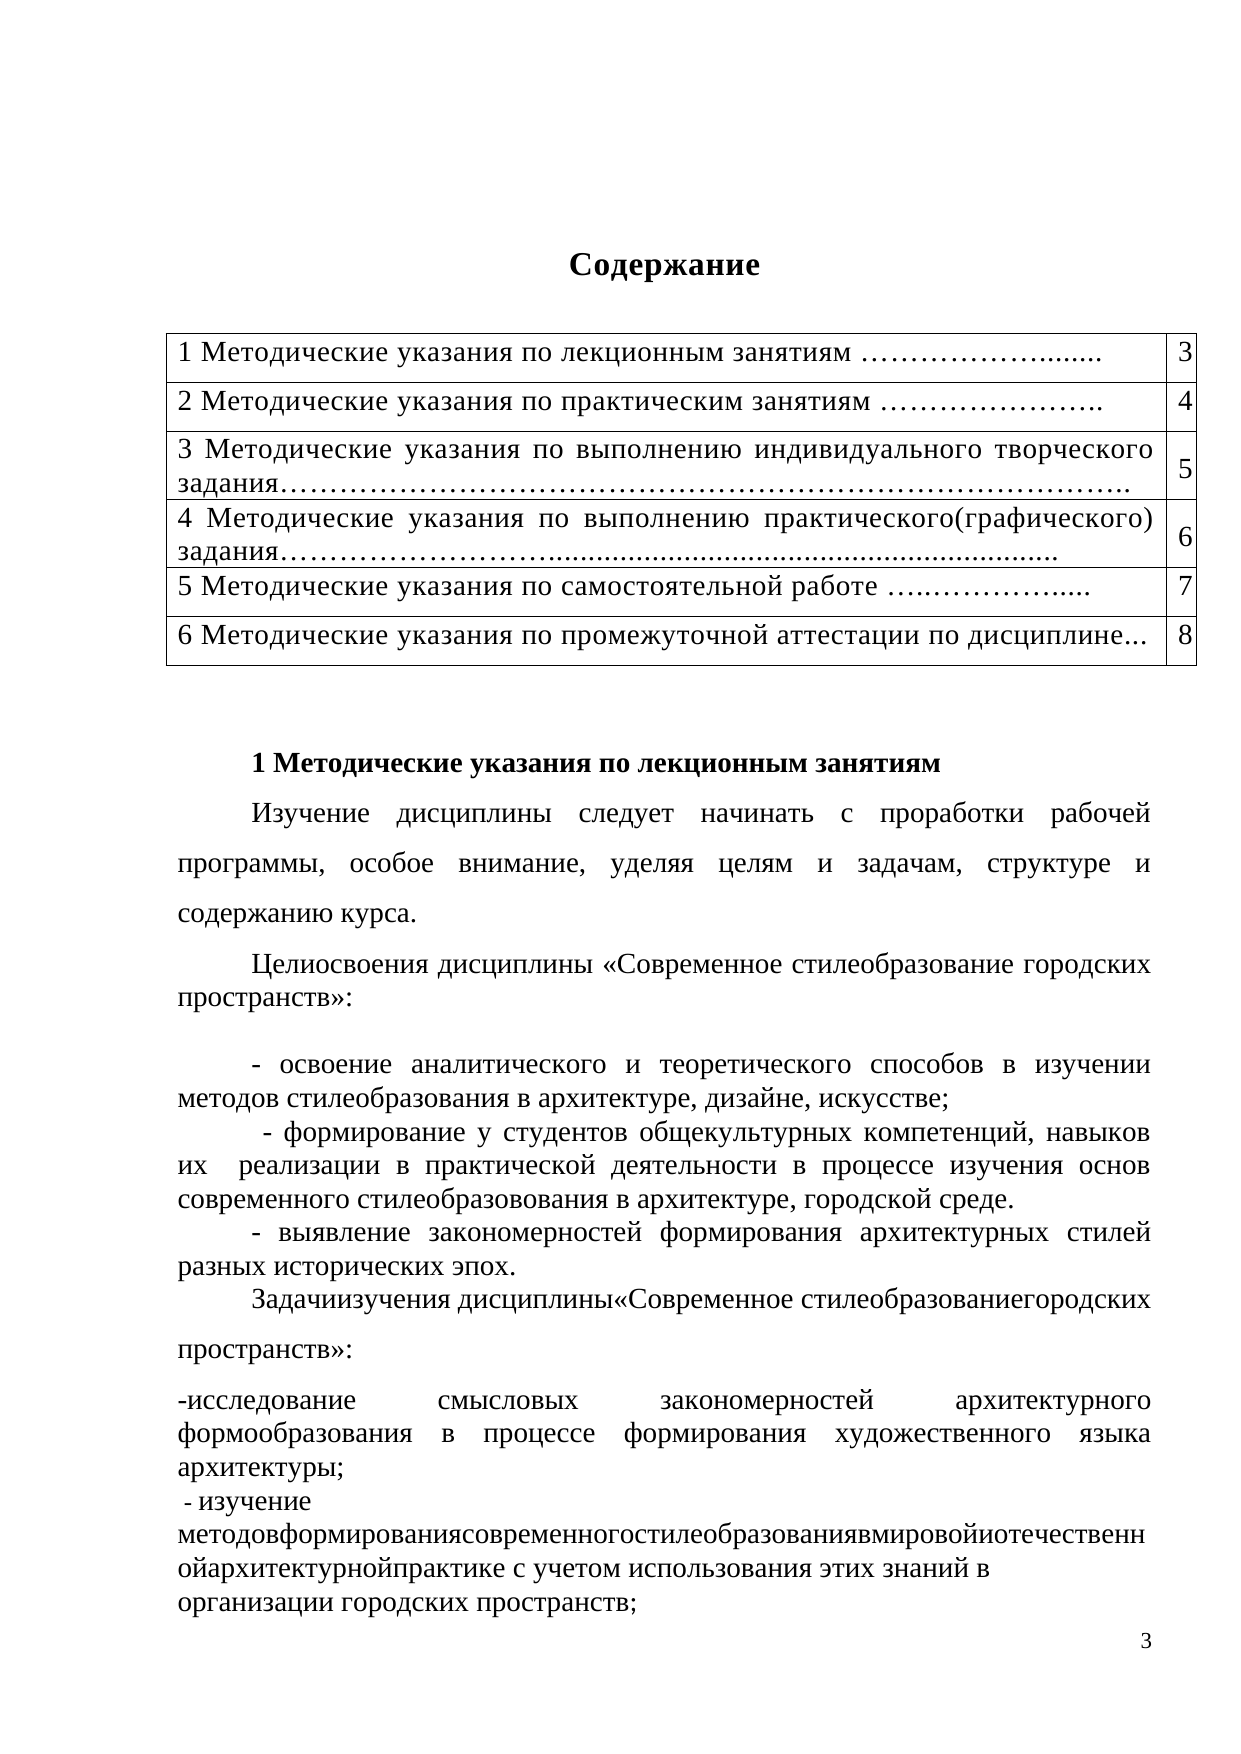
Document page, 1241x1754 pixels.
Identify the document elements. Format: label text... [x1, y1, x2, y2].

table_cell 4 Методические указания по выполнению практического(графического) задания………………………................................................................ [167, 500, 1166, 567]
table_cell 6 Методические указания по промежуточной аттестации по дисциплине... [167, 617, 1166, 664]
text Задачиизучения дисциплины«Современное стилеобразованиегородских пространств»: [177, 1281, 1152, 1365]
table_cell 3 Методические указания по выполнению индивидуального творческого задания………………………………………………………………………….. [167, 432, 1166, 499]
text Изучение дисциплины следует начинать с проработки рабочей программы, особое внимание, уделяя целям и задачам, структуре и содержанию курса. [177, 795, 1152, 929]
table_cell 7 [1167, 568, 1196, 616]
table_cell 6 [1167, 500, 1196, 567]
table_cell 8 [1167, 617, 1196, 664]
table_cell 4 [1167, 383, 1196, 431]
table_header 1 Методические указания по лекционным занятиям ………………........ [167, 334, 1166, 382]
text - изучение методовформированиясовременногостилеобразованиявмировойиотечественнойархитектурнойпрактике с учетом использования этих знаний в организации городских пространств; [177, 1483, 1152, 1619]
text Целиосвоения дисциплины «Современное стилеобразование городских пространств»: [177, 946, 1152, 1013]
text -исследование смысловых закономерностей архитектурного формообразования в процессе формирования художественного языка архитектуры; [177, 1382, 1152, 1483]
table_header 3 [1167, 334, 1196, 382]
text 1 Методические указания по лекционным занятиям [177, 745, 1152, 778]
table_cell 5 [1167, 432, 1196, 499]
table_cell 2 Методические указания по практическим занятиям ………………….. [167, 383, 1166, 431]
text - формирование у студентов общекультурных компетенций, навыков их реализации в практической деятельности в процессе изучения основ современного стилеобразовования в архитектуре, городской среде. [177, 1114, 1152, 1214]
text - освоение аналитического и теоретического способов в изучении методов стилеобразования в архитектуре, дизайне, искусстве; [177, 1047, 1152, 1114]
text Содержание [177, 244, 1152, 283]
table_cell 5 Методические указания по самостоятельной работе …..…………..... [167, 568, 1166, 616]
text - выявление закономерностей формирования архитектурных стилей разных исторических эпох. [177, 1214, 1152, 1281]
